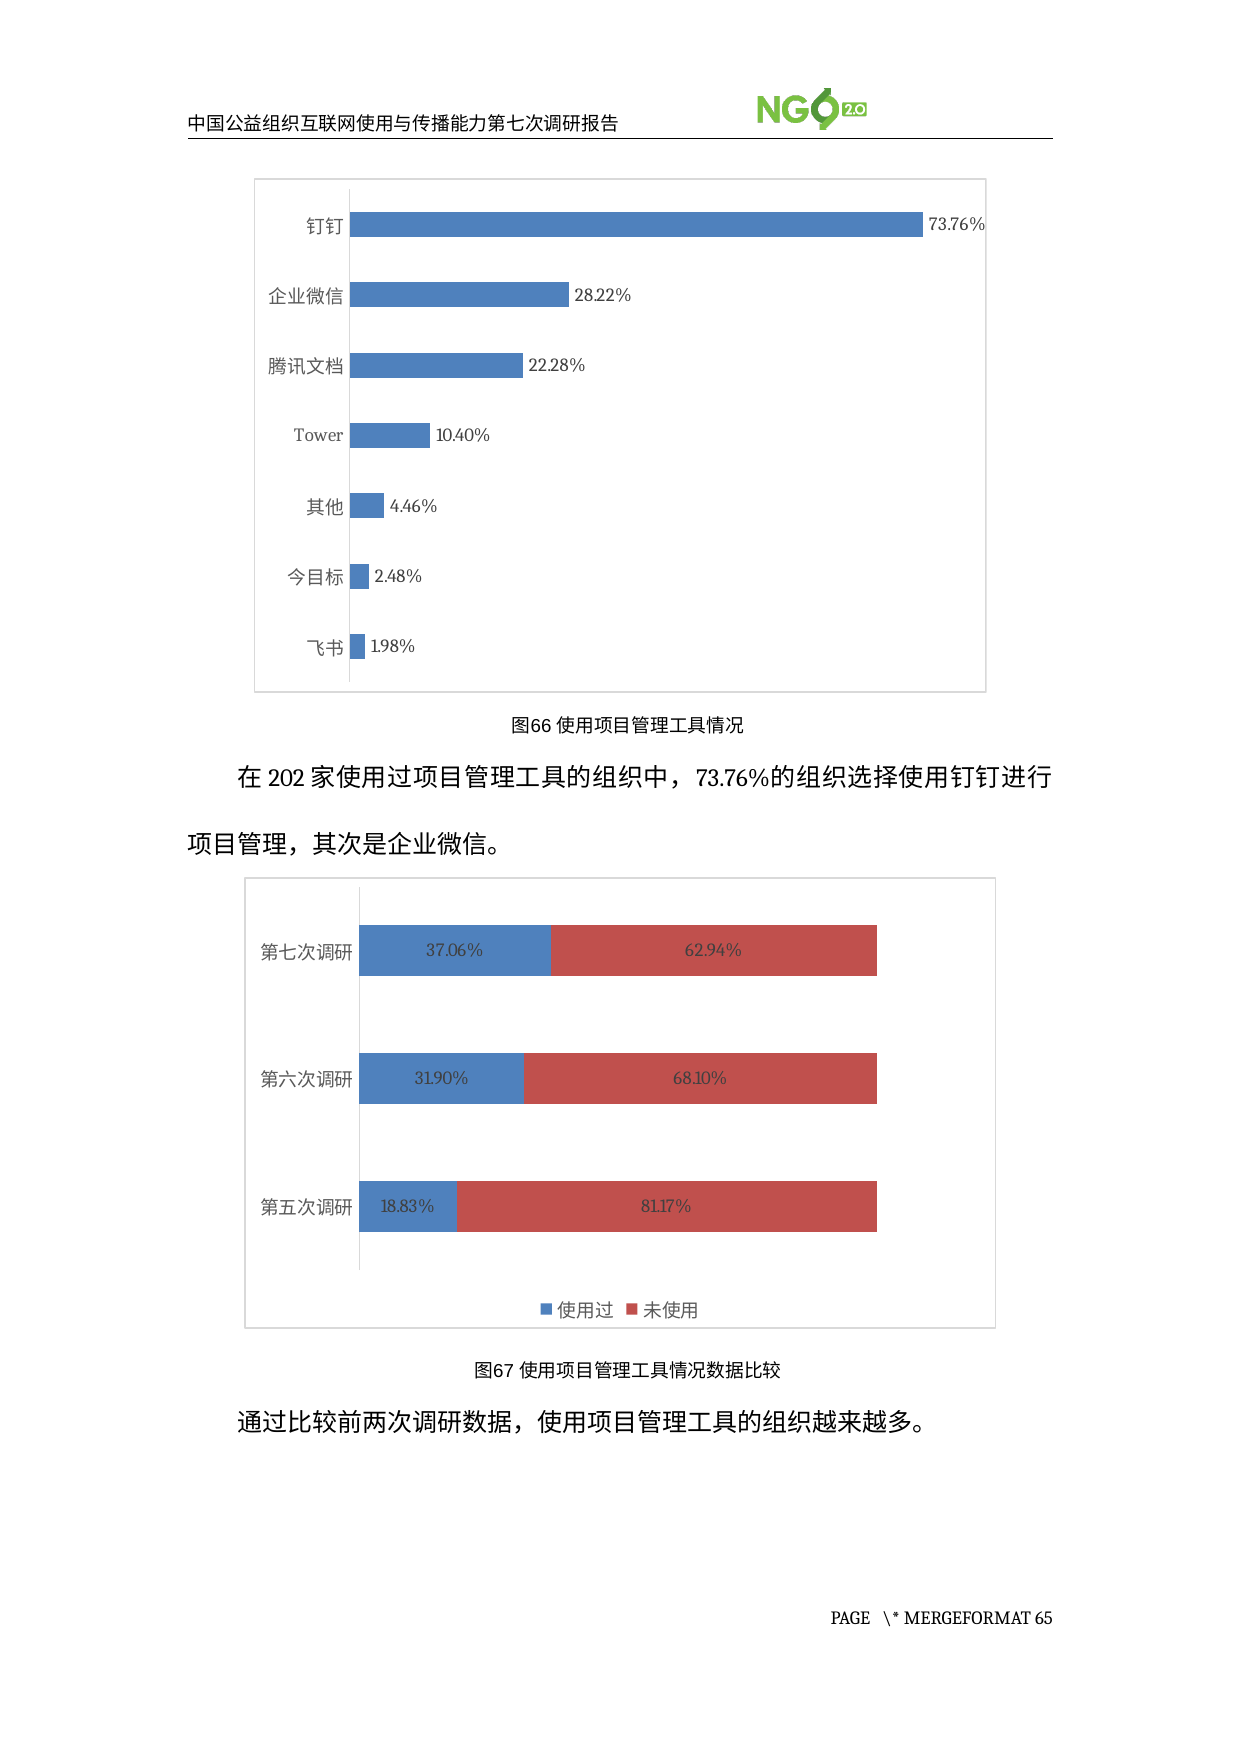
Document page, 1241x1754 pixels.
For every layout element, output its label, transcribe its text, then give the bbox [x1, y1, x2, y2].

text 在202家使用过项目管理工具的组织中，73.76%的组织选择使用钉钉进行项目管理，其次是企业微信。 [187, 741, 1053, 877]
text 使用项目管理工具情况数据比较 [187, 1352, 1053, 1386]
text 使用项目管理工具情况 [187, 707, 1053, 741]
picture [757, 88, 867, 130]
text 通过比较前两次调研数据，使用项目管理工具的组织越来越多。 [187, 1386, 1053, 1454]
